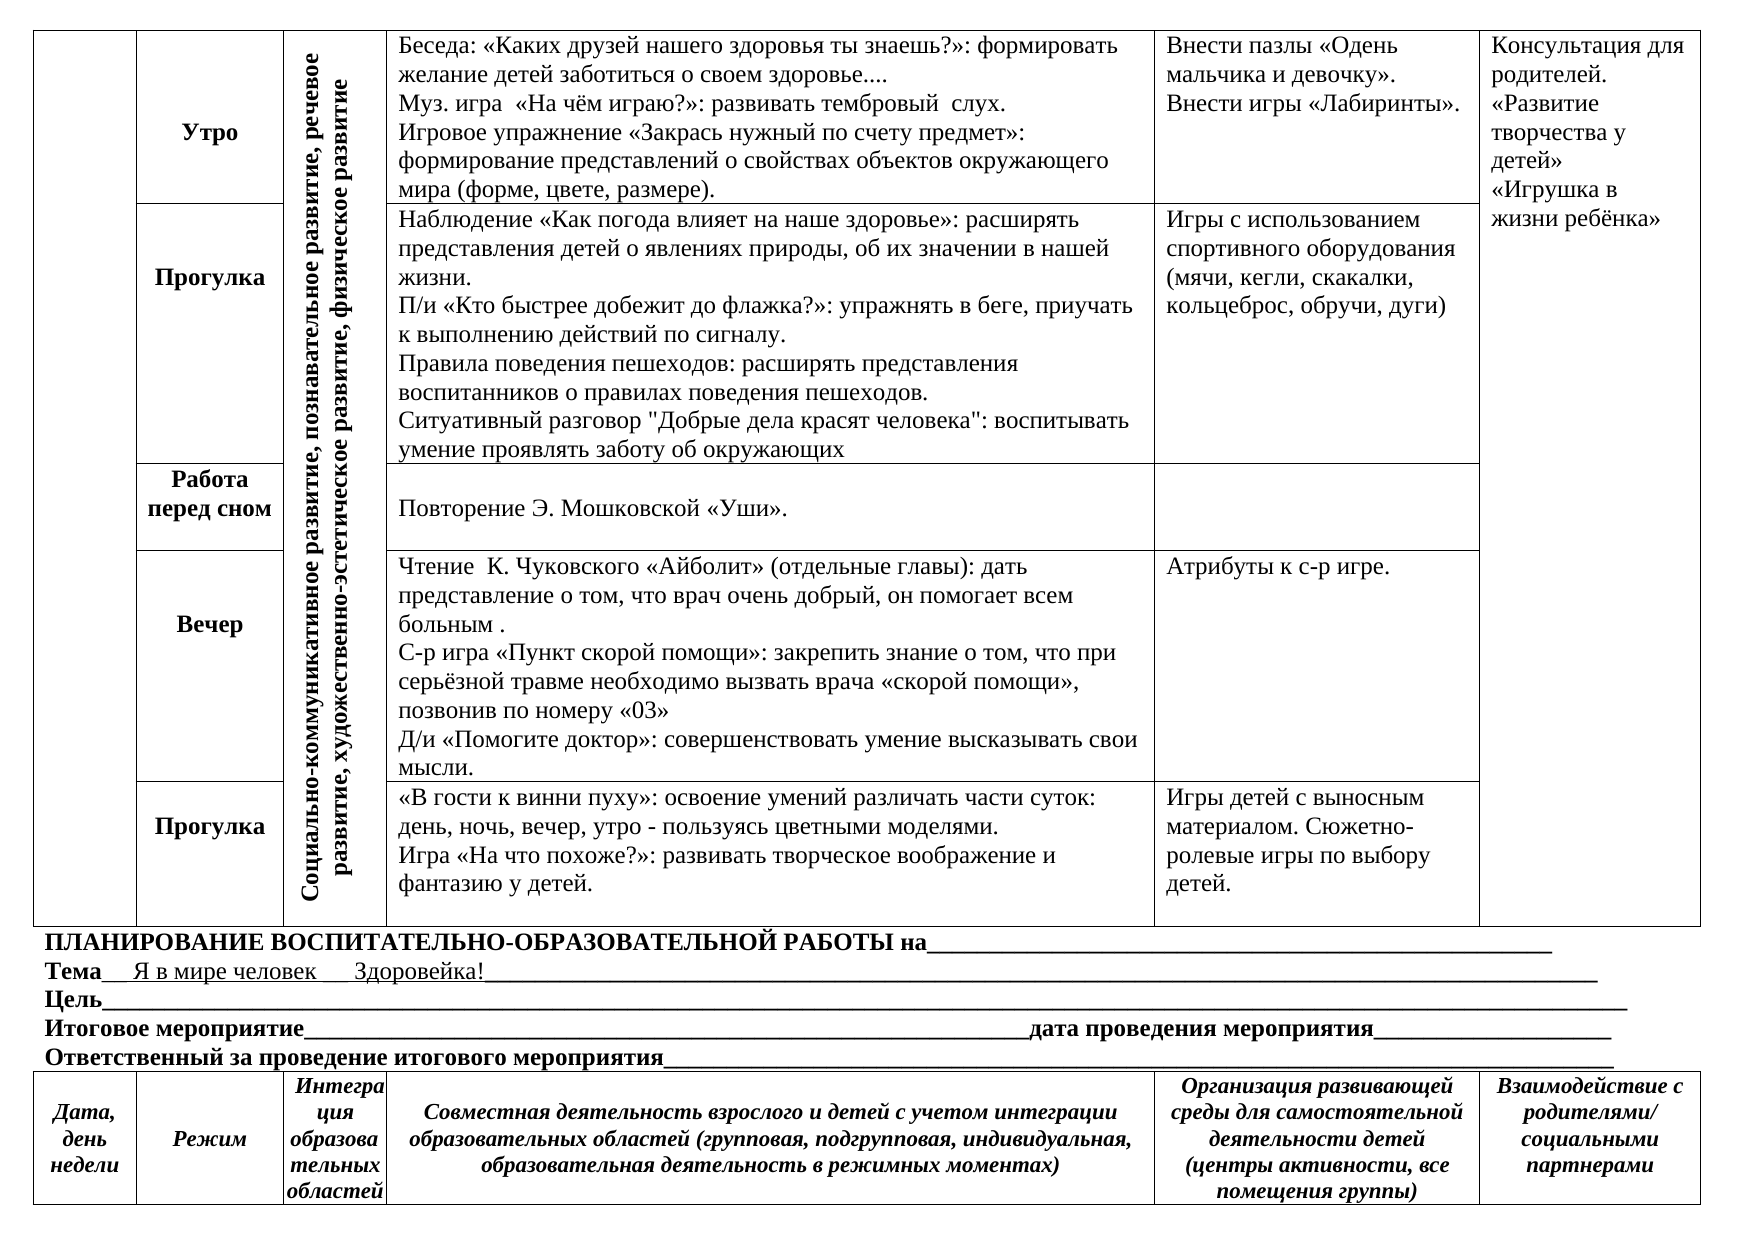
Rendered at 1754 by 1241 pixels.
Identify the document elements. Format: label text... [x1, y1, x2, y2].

table_cell Социально-коммуникативное развитие, познавательное развитие, речевое развитие, художественно-эстетическое развитие, физическое развитие [284, 31, 386, 926]
table_cell Чтение К. Чуковского «Айболит» (отдельные главы): дать представление о том, что врач очень добрый, он помогает всем больным . С-р игра «Пункт скорой помощи»: закрепить знание о том, что при серьёзной травме необходимо вызвать врача «скорой помощи», позвонив по номеру «03» Д/и «Помогите доктор»: совершенствовать умение высказывать свои мысли. [387, 551, 1154, 781]
table_cell Прогулка [137, 204, 283, 463]
table_cell Внести пазлы «Одень мальчика и девочку». Внести игры «Лабиринты». [1155, 31, 1479, 203]
table_cell Игры с использованием спортивного оборудования (мячи, кегли, скакалки, кольцеброс, обручи, дуги) [1155, 204, 1479, 463]
table_header Организация развивающей среды для самостоятельной деятельности детей (центры активности, все помещения группы) [1155, 1072, 1479, 1204]
table_cell Работа перед сном [137, 464, 283, 550]
table_cell Прогулка [137, 782, 283, 926]
text ПЛАНИРОВАНИЕ ВОСПИТАТЕЛЬНО-ОБРАЗОВАТЕЛЬНОЙ РАБОТЫ на__________________________________________________ [44, 927, 1713, 956]
table_header Взаимодействие с родителями/ социальными партнерами [1480, 1072, 1700, 1204]
table_header Режим [137, 1072, 283, 1204]
table_cell Наблюдение «Как погода влияет на наше здоровье»: расширять представления детей о явлениях природы, об их значении в нашей жизни. П/и «Кто быстрее добежит до флажка?»: упражнять в беге, приучать к выполнению действий по сигналу. Правила поведения пешеходов: расширять представления воспитанников о правилах поведения пешеходов. Ситуативный разговор "Добрые дела красят человека": воспитывать умение проявлять заботу об окружающих [387, 204, 1154, 463]
text Тема__ Я в мире человек __ Здоровейка!_________________________________________________________________________________________ [44, 956, 1713, 984]
table_cell Повторение Э. Мошковской «Уши». [387, 464, 1154, 550]
table_cell Вечер [137, 551, 283, 781]
table_cell Атрибуты к с-р игре. [1155, 551, 1479, 781]
text Ответственный за проведение итогового мероприятия____________________________________________________________________________ [44, 1042, 1713, 1071]
table_cell [34, 31, 136, 926]
table_header Дата, день недели [34, 1072, 136, 1204]
table_cell Утро [137, 31, 283, 203]
table_header Интеграция образовательных областей [284, 1072, 386, 1204]
table_cell Беседа: «Каких друзей нашего здоровья ты знаешь?»: формировать желание детей заботиться о своем здоровье.... Муз. игра «На чём играю?»: развивать тембровый слух. Игровое упражнение «Закрась нужный по счету предмет»: формирование представлений о свойствах объектов окружающего мира (форме, цвете, размере). [387, 31, 1154, 203]
table_cell Консультация для родителей. «Развитие творчества у детей» «Игрушка в жизни ребёнка» [1480, 31, 1700, 926]
table_cell Игры детей с выносным материалом. Сюжетно-ролевые игры по выбору детей. [1155, 782, 1479, 926]
table_cell [1155, 464, 1479, 550]
text Цель__________________________________________________________________________________________________________________________ [44, 984, 1713, 1013]
table_header Совместная деятельность взрослого и детей с учетом интеграции образовательных областей (групповая, подгрупповая, индивидуальная, образовательная деятельность в режимных моментах) [387, 1072, 1154, 1204]
text Итоговое мероприятие__________________________________________________________дата проведения мероприятия___________________ [44, 1013, 1713, 1042]
table_cell «В гости к винни пуху»: освоение умений различать части суток: день, ночь, вечер, утро - пользуясь цветными моделями. Игра «На что похоже?»: развивать творческое воображение и фантазию у детей. [387, 782, 1154, 926]
